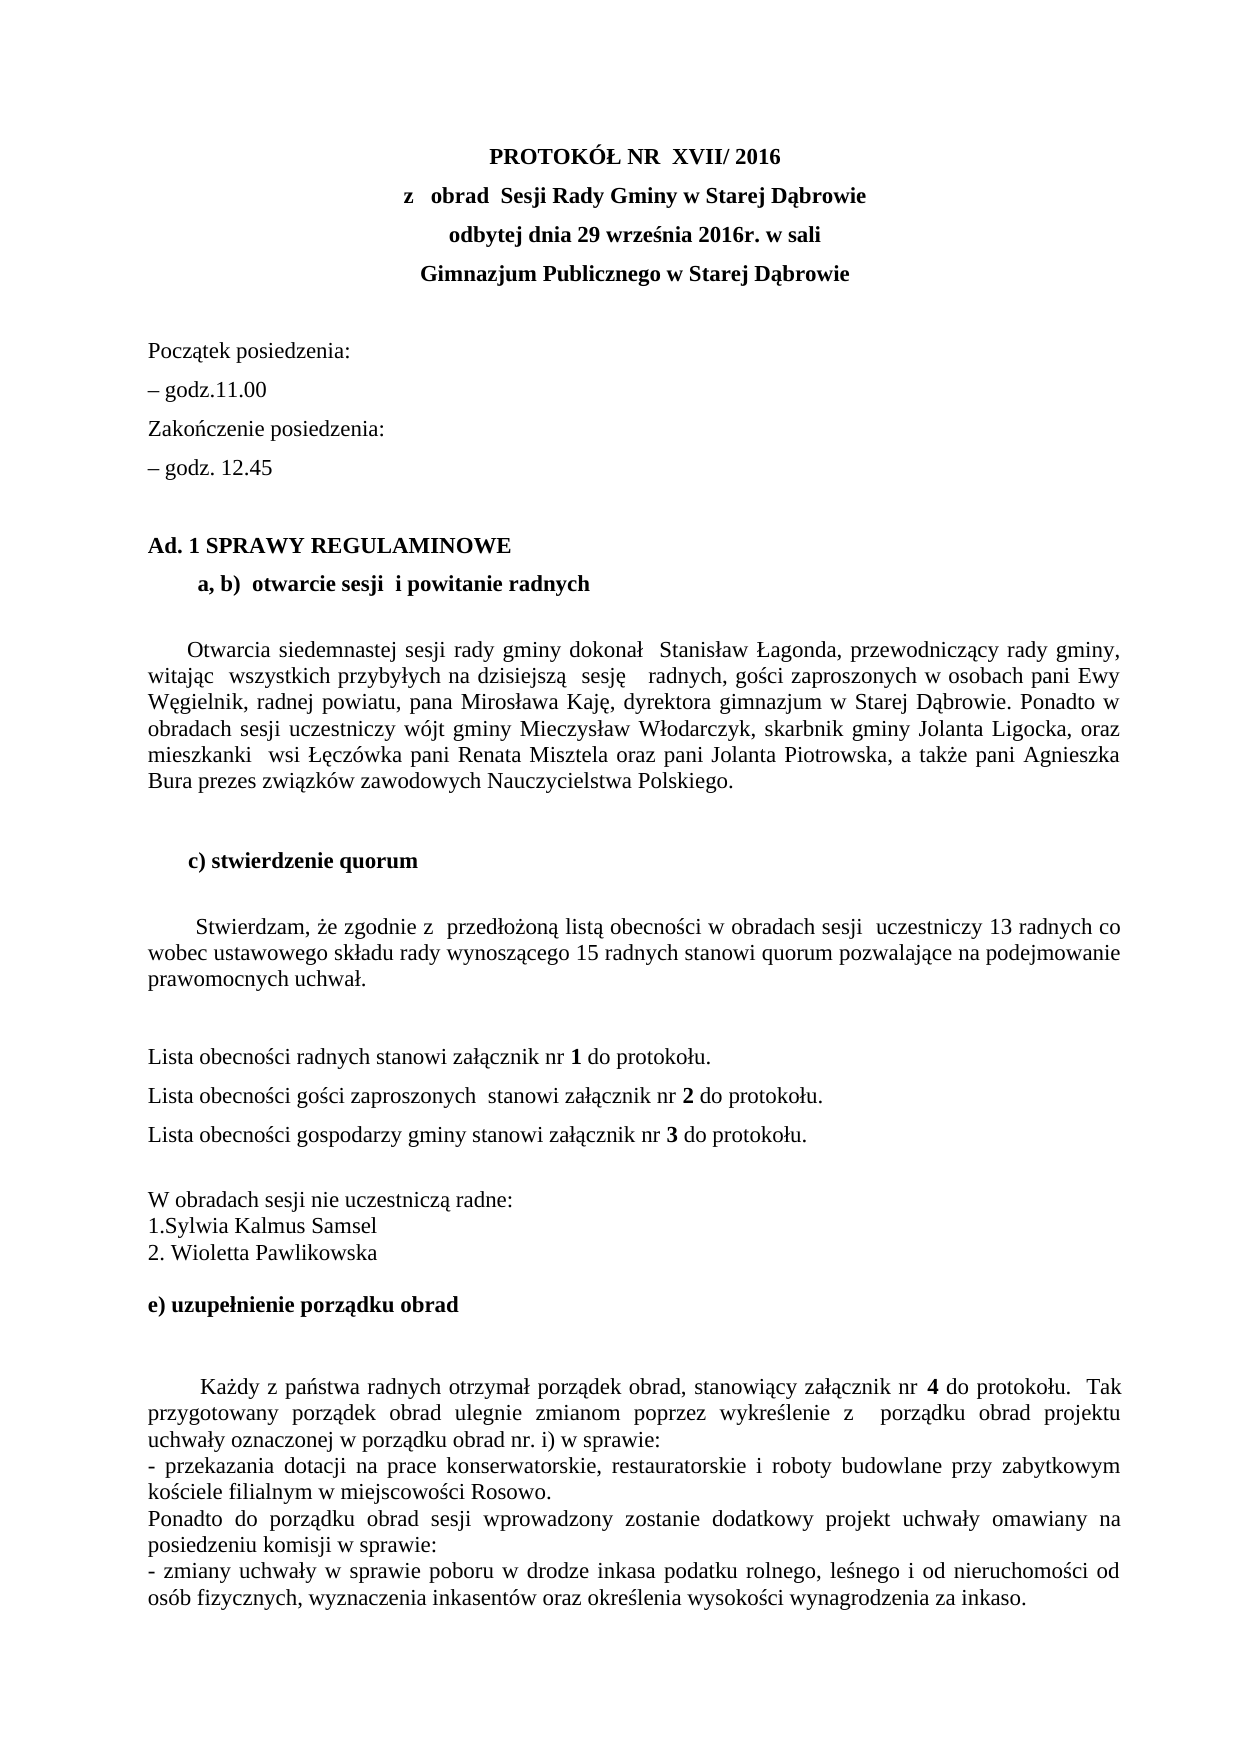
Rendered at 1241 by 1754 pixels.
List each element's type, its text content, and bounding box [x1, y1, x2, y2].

text e) uzupełnienie porządku obrad [148, 1292, 1122, 1318]
text Ponadto do porządku obrad sesji wprowadzony zostanie dodatkowy projekt uchwały omawiany na posiedzeniu komisji w sprawie: [148, 1505, 1122, 1557]
text – godz.11.00 [148, 376, 1122, 403]
text Lista obecności gospodarzy gminy stanowi załącznik nr 3 do protokołu. [148, 1121, 1122, 1147]
text 2. Wioletta Pawlikowska [148, 1239, 1122, 1265]
subtitle PROTOKÓŁ NR XVII/ 2016 [148, 143, 1122, 169]
text 1.Sylwia Kalmus Samsel [148, 1212, 1122, 1239]
text Otwarcia siedemnastej sesji rady gminy dokonał Stanisław Łagonda, przewodniczący rady gminy, witając wszystkich przybyłych na dzisiejszą sesję radnych, gości zaproszonych w osobach pani Ewy Węgielnik, radnej powiatu, pana Mirosława Kaję, dyrektora gimnazjum w Starej Dąbrowie. Ponadto w obradach sesji uczestniczy wójt gminy Mieczysław Włodarczyk, skarbnik gminy Jolanta Ligocka, oraz mieszkanki wsi Łęczówka pani Renata Misztela oraz pani Jolanta Piotrowska, a także pani Agnieszka Bura prezes związków zawodowych Nauczycielstwa Polskiego. [148, 636, 1122, 794]
text Stwierdzam, że zgodnie z przedłożoną listą obecności w obradach sesji uczestniczy 13 radnych co wobec ustawowego składu rady wynoszącego 15 radnych stanowi quorum pozwalające na podejmowanie prawomocnych uchwał. [148, 913, 1122, 992]
text Ad. 1 SPRAWY REGULAMINOWE [148, 532, 1122, 558]
text - zmiany uchwały w sprawie poboru w drodze inkasa podatku rolnego, leśnego i od nieruchomości od osób fizycznych, wyznaczenia inkasentów oraz określenia wysokości wynagrodzenia za inkaso. [148, 1557, 1122, 1610]
text c) stwierdzenie quorum [148, 848, 1122, 874]
text Gimnazjum Publicznego w Starej Dąbrowie [148, 260, 1122, 286]
text Każdy z państwa radnych otrzymał porządek obrad, stanowiący załącznik nr 4 do protokołu. Tak przygotowany porządek obrad ulegnie zmianom poprzez wykreślenie z porządku obrad projektu uchwały oznaczonej w porządku obrad nr. i) w sprawie: [148, 1373, 1122, 1452]
text z obrad Sesji Rady Gminy w Starej Dąbrowie [148, 182, 1122, 208]
text W obradach sesji nie uczestniczą radne: [148, 1186, 1122, 1212]
text Zakończenie posiedzenia: [148, 415, 1122, 441]
text - przekazania dotacji na prace konserwatorskie, restauratorskie i roboty budowlane przy zabytkowym kościele filialnym w miejscowości Rosowo. [148, 1452, 1122, 1505]
text Lista obecności radnych stanowi załącznik nr 1 do protokołu. [148, 1043, 1122, 1069]
text a, b) otwarcie sesji i powitanie radnych [191, 571, 1122, 597]
text Początek posiedzenia: [148, 337, 1122, 364]
text Lista obecności gości zaproszonych stanowi załącznik nr 2 do protokołu. [148, 1082, 1122, 1108]
text odbytej dnia 29 września 2016r. w sali [148, 221, 1122, 247]
text – godz. 12.45 [148, 454, 1122, 480]
